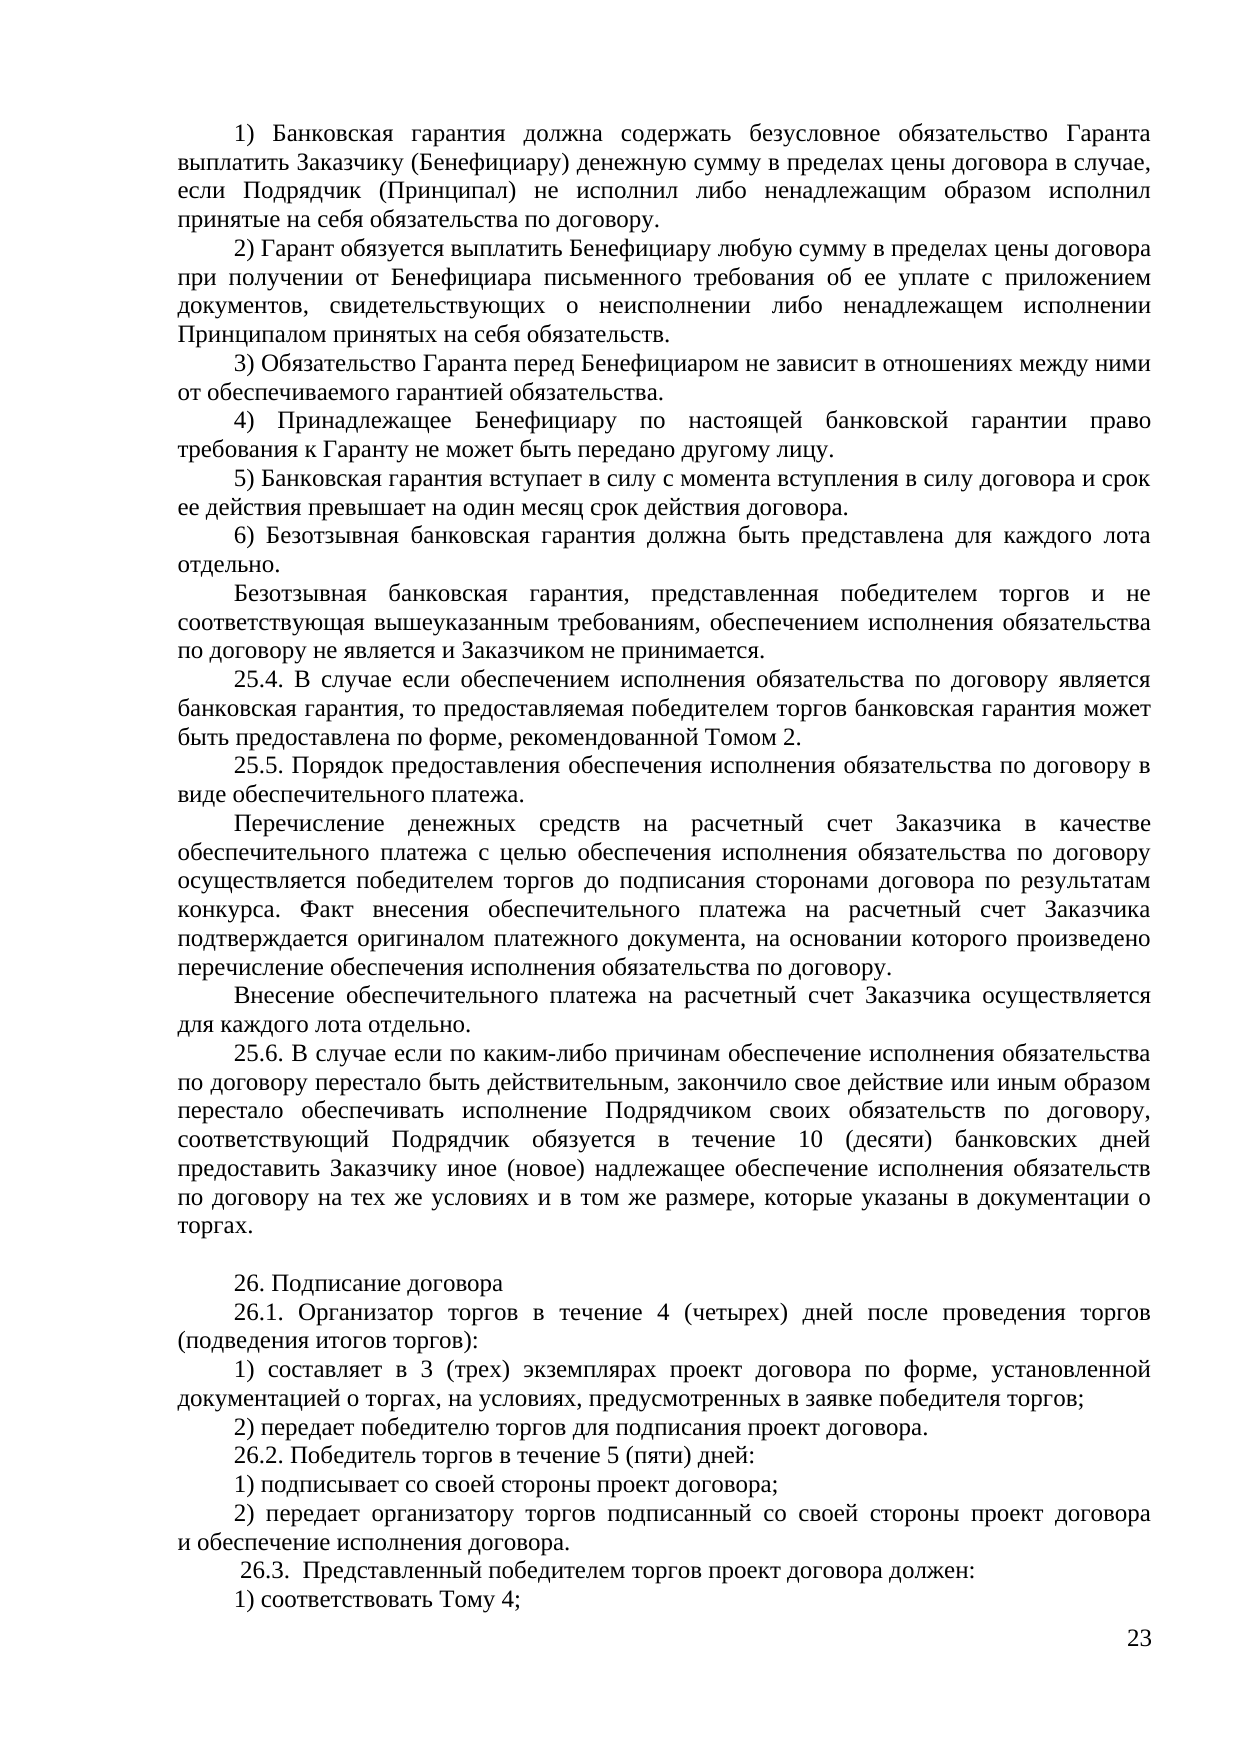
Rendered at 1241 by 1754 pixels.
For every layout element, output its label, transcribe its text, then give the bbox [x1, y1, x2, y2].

text Перечисление денежных средств на расчетный счет Заказчика в качестве обеспечительного платежа с целью обеспечения исполнения обязательства по договору осуществляется победителем торгов до подписания сторонами договора по результатам конкурса. Факт внесения обеспечительного платежа на расчетный счет Заказчика подтверждается оригиналом платежного документа, на основании которого произведено перечисление обеспечения исполнения обязательства по договору. [177, 808, 1152, 981]
text 2) передает организатору торгов подписанный со своей стороны проект договора и обеспечение исполнения договора. [177, 1498, 1152, 1556]
text 25.4. В случае если обеспечением исполнения обязательства по договору является банковская гарантия, то предоставляемая победителем торгов банковская гарантия может быть предоставлена по форме, рекомендованной Томом 2. [177, 664, 1152, 751]
text 26.3. Представленный победителем торгов проект договора должен: [177, 1556, 1152, 1584]
text 3) Обязательство Гаранта перед Бенефициаром не зависит в отношениях между ними от обеспечиваемого гарантией обязательства. [177, 348, 1152, 406]
text Безотзывная банковская гарантия, представленная победителем торгов и не соответствующая вышеуказанным требованиям, обеспечением исполнения обязательства по договору не является и Заказчиком не принимается. [177, 578, 1152, 664]
text 1) составляет в 3 (трех) экземплярах проект договора по форме, установленной документацией о торгах, на условиях, предусмотренных в заявке победителя торгов; [177, 1354, 1152, 1412]
text 5) Банковская гарантия вступает в силу с момента вступления в силу договора и срок ее действия превышает на один месяц срок действия договора. [177, 463, 1152, 521]
text 1) Банковская гарантия должна содержать безусловное обязательство Гаранта выплатить Заказчику (Бенефициару) денежную сумму в пределах цены договора в случае, если Подрядчик (Принципал) не исполнил либо ненадлежащим образом исполнил принятые на себя обязательства по договору. [177, 118, 1152, 233]
text Внесение обеспечительного платежа на расчетный счет Заказчика осуществляется для каждого лота отдельно. [177, 981, 1152, 1038]
text 1) соответствовать Тому 4; [177, 1584, 1152, 1613]
text 25.6. В случае если по каким-либо причинам обеспечение исполнения обязательства по договору перестало быть действительным, закончило свое действие или иным образом перестало обеспечивать исполнение Подрядчиком своих обязательств по договору, соответствующий Подрядчик обязуется в течение 10 (десяти) банковских дней предоставить Заказчику иное (новое) надлежащее обеспечение исполнения обязательств по договору на тех же условиях и в том же размере, которые указаны в документации о торгах. [177, 1038, 1152, 1239]
text 6) Безотзывная банковская гарантия должна быть представлена для каждого лота отдельно. [177, 521, 1152, 578]
text 25.5. Порядок предоставления обеспечения исполнения обязательства по договору в виде обеспечительного платежа. [177, 751, 1152, 808]
text 4) Принадлежащее Бенефициару по настоящей банковской гарантии право требования к Гаранту не может быть передано другому лицу. [177, 406, 1152, 463]
text 1) подписывает со своей стороны проект договора; [177, 1469, 1152, 1498]
text 26.1. Организатор торгов в течение 4 (четырех) дней после проведения торгов (подведения итогов торгов): [177, 1297, 1152, 1354]
text 26. Подписание договора [177, 1268, 1152, 1297]
text 2) передает победителю торгов для подписания проект договора. [177, 1412, 1152, 1441]
text 2) Гарант обязуется выплатить Бенефициару любую сумму в пределах цены договора при получении от Бенефициара письменного требования об ее уплате с приложением документов, свидетельствующих о неисполнении либо ненадлежащем исполнении Принципалом принятых на себя обязательств. [177, 233, 1152, 348]
text 26.2. Победитель торгов в течение 5 (пяти) дней: [177, 1441, 1152, 1469]
